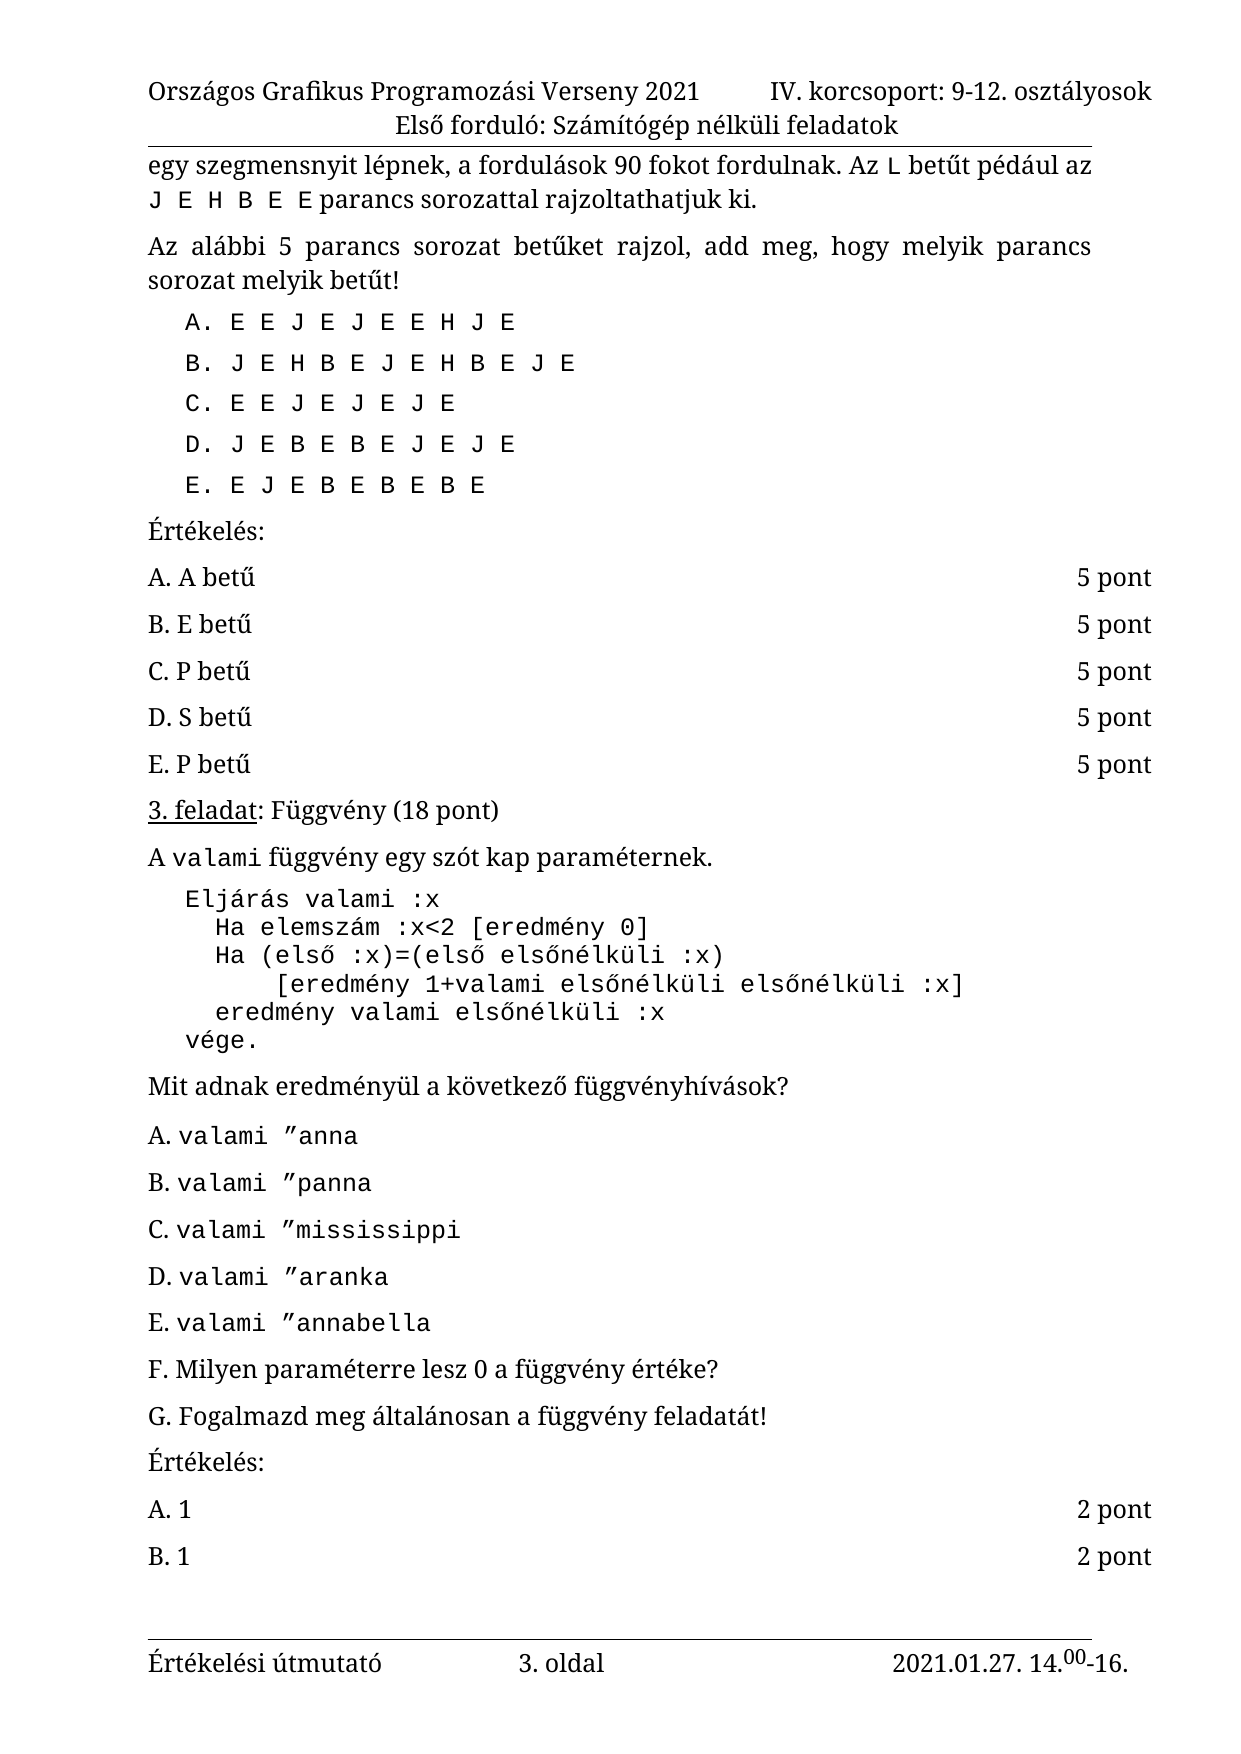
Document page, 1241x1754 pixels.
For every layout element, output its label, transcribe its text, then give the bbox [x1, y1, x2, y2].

text A. E E J E J E E H J E [185, 309, 1092, 338]
text C. valami ”mississippi [148, 1212, 1092, 1246]
text 3. feladat: Függvény (18 pont) [148, 793, 1092, 827]
text A. valami ”anna [148, 1118, 1092, 1152]
text C. P betű 5 pont [148, 653, 1092, 687]
text A. 1 2 pont [148, 1492, 1092, 1526]
text E. E J E B E B E B E [185, 473, 1092, 501]
text E. P betű 5 pont [148, 746, 1092, 780]
text B. J E H B E J E H B E J E [185, 350, 1092, 378]
text A valami függvény egy szót kap paraméternek. [148, 839, 1092, 874]
text C. E E J E J E J E [185, 391, 1092, 419]
text D. valami ”aranka [148, 1258, 1092, 1293]
text D. J E B E B E J E J E [185, 432, 1092, 460]
text F. Milyen paraméterre lesz 0 a függvény értéke? [148, 1352, 1092, 1386]
text Értékelés: [148, 513, 1092, 548]
text Az alábbi 5 parancs sorozat betűket rajzol, add meg, hogy melyik parancs sorozat melyik betűt! [148, 229, 1092, 297]
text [148, 148, 1092, 216]
text D. S betű 5 pont [148, 700, 1092, 734]
text B. E betű 5 pont [148, 607, 1092, 641]
text B. 1 2 pont [148, 1538, 1092, 1572]
text Értékelés: [148, 1445, 1092, 1479]
text G. Fogalmazd meg általánosan a függvény feladatát! [148, 1398, 1092, 1432]
text Mit adnak eredményül a következő függvényhívások? [148, 1069, 1092, 1103]
text A. A betű 5 pont [148, 560, 1092, 594]
text B. valami ”panna [148, 1165, 1092, 1199]
text E. valami ”annabella [148, 1305, 1092, 1339]
text Eljárás valami :x Ha elemszám :x<2 [eredmény 0] Ha (első :x)=(első elsőnélküli :x) [eredmény 1+valami elsőnélküli elsőnélküli :x] eredmény valami elsőnélküli :x vége. [185, 886, 1092, 1056]
